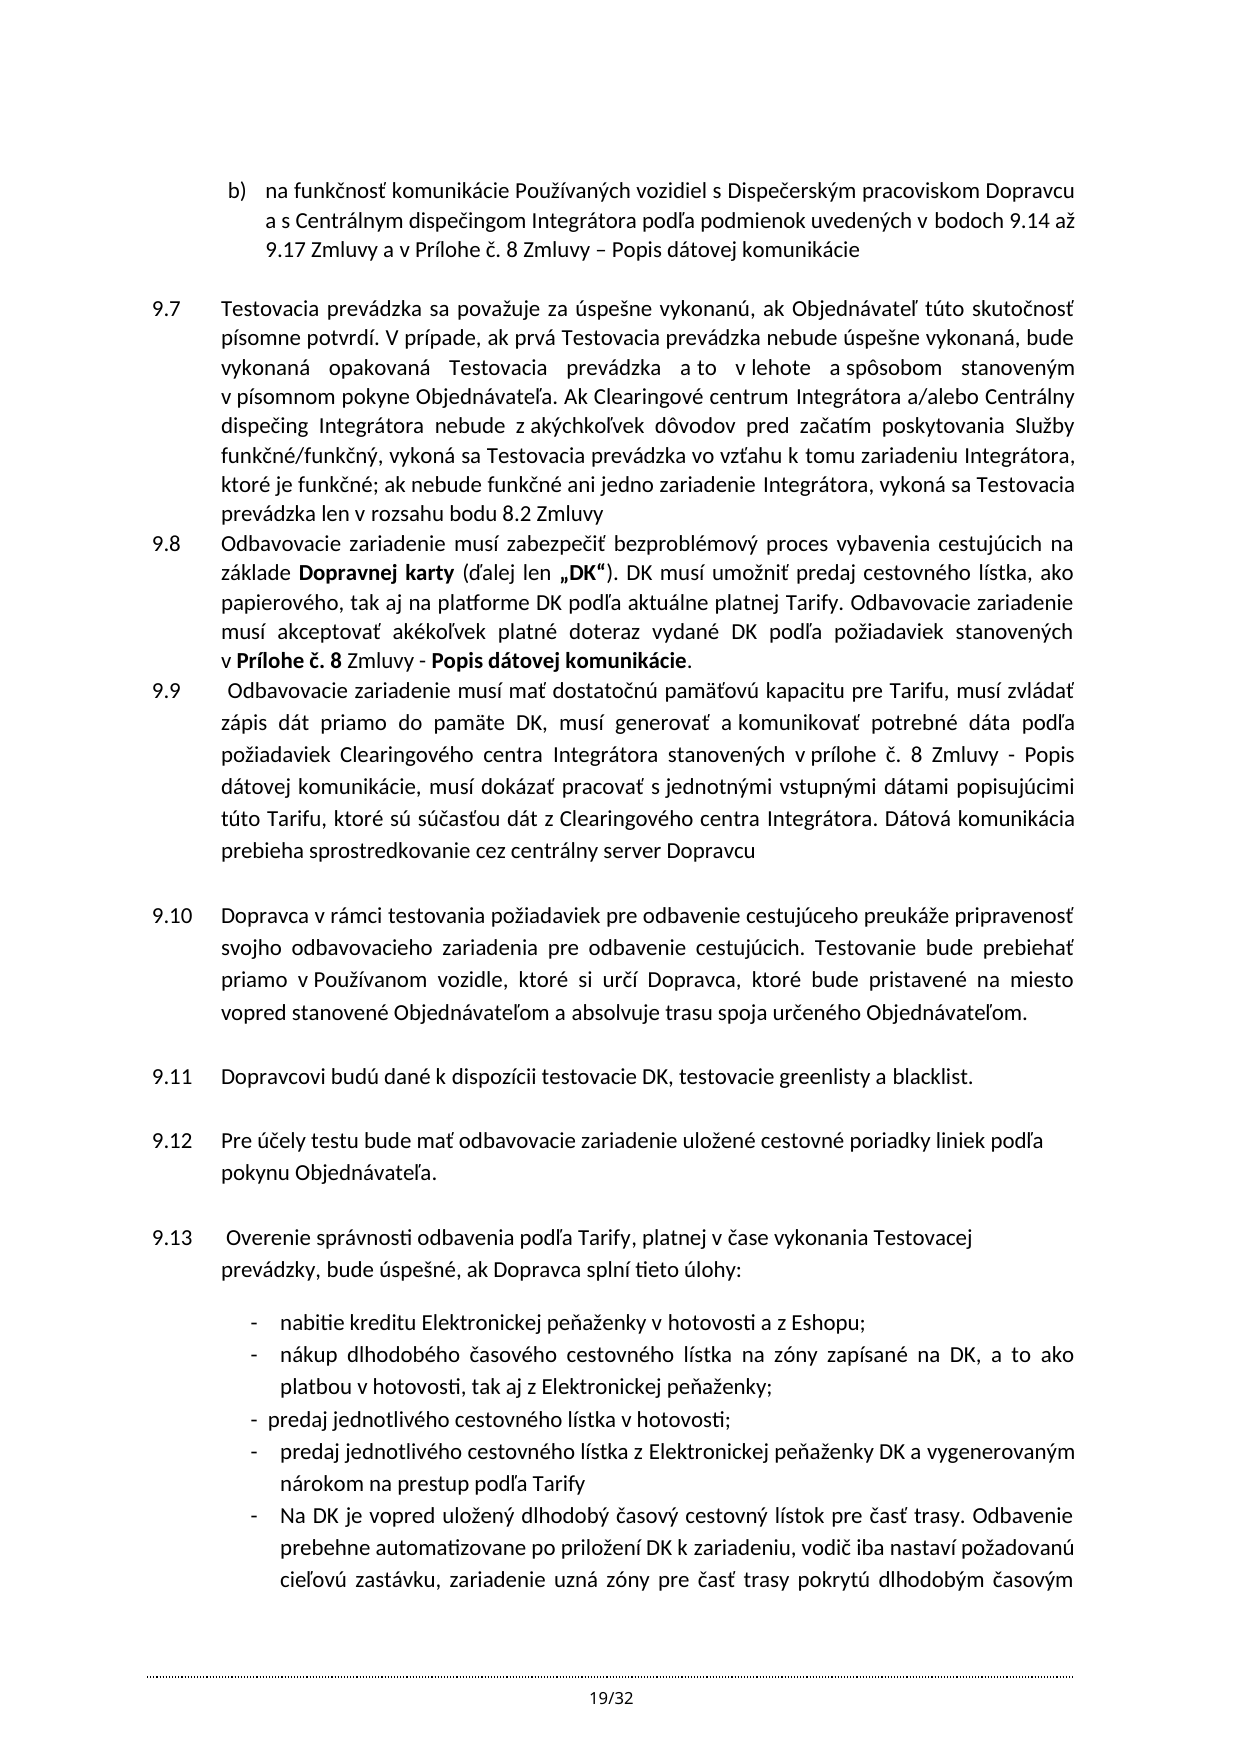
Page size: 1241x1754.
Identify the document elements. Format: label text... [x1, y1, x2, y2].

list Odbavovacie zariadenie musí zabezpečiť bezproblémový proces vybavenia cestujúcich na základe Dopravnej karty (ďalej len „DK“). DK musí umožniť predaj cestovného lístka, ako papierového, tak aj na platforme DK podľa aktuálne platnej Tarify. Odbavovacie zariadenie musí akceptovať akékoľvek platné doteraz vydané DK podľa požiadaviek stanovených v Prílohe č. 8 Zmluvy - Popis dátovej komunikácie. [152, 529, 1075, 674]
list na funkčnosť komunikácie Používaných vozidiel s Dispečerským pracoviskom Dopravcu a s Centrálnym dispečingom Integrátora podľa podmienok uvedených v bodoch 9.14 až 9.17 Zmluvy a v Prílohe č. 8 Zmluvy – Popis dátovej komunikácie [228, 176, 1075, 263]
list Overenie správnosti odbavenia podľa Tarify, platnej v čase vykonania Testovacej prevádzky, bude úspešné, ak Dopravca splní tieto úlohy: [152, 1223, 1075, 1283]
text - predaj jednotlivého cestovného lístka v hotovosti; [250, 1405, 1075, 1433]
list Dopravcovi budú dané k dispozícii testovacie DK, testovacie greenlisty a blacklist. [152, 1062, 1075, 1090]
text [250, 1501, 1075, 1594]
list Testovacia prevádzka sa považuje za úspešne vykonanú, ak Objednávateľ túto skutočnosť písomne potvrdí. V prípade, ak prvá Testovacia prevádzka nebude úspešne vykonaná, bude vykonaná opakovaná Testovacia prevádzka a to v lehote a spôsobom stanoveným v písomnom pokyne Objednávateľa. Ak Clearingové centrum Integrátora a/alebo Centrálny dispečing Integrátora nebude z akýchkoľvek dôvodov pred začatím poskytovania Služby funkčné/funkčný, vykoná sa Testovacia prevádzka vo vzťahu k tomu zariadeniu Integrátora, ktoré je funkčné; ak nebude funkčné ani jedno zariadenie Integrátora, vykoná sa Testovacia prevádzka len v rozsahu bodu 8.2 Zmluvy [152, 294, 1075, 527]
text - predaj jednotlivého cestovného lístka z Elektronickej peňaženky DK a vygenerovaným nárokom na prestup podľa Tarify [250, 1437, 1075, 1497]
list Dopravca v rámci testovania požiadaviek pre odbavenie cestujúceho preukáže pripravenosť svojho odbavovacieho zariadenia pre odbavenie cestujúcich. Testovanie bude prebiehať priamo v Používanom vozidle, ktoré si určí Dopravca, ktoré bude pristavené na miesto vopred stanovené Objednávateľom a absolvuje trasu spoja určeného Objednávateľom. [152, 901, 1075, 1026]
text - nákup dlhodobého časového cestovného lístka na zóny zapísané na DK, a to ako platbou v hotovosti, tak aj z Elektronickej peňaženky; [250, 1340, 1075, 1401]
list Odbavovacie zariadenie musí mať dostatočnú pamäťovú kapacitu pre Tarifu, musí zvládať zápis dát priamo do pamäte DK, musí generovať a komunikovať potrebné dáta podľa požiadaviek Clearingového centra Integrátora stanovených v prílohe č. 8 Zmluvy - Popis dátovej komunikácie, musí dokázať pracovať s jednotnými vstupnými dátami popisujúcimi túto Tarifu, ktoré sú súčasťou dát z Clearingového centra Integrátora. Dátová komunikácia prebieha sprostredkovanie cez centrálny server Dopravcu [152, 676, 1075, 865]
text - nabitie kreditu Elektronickej peňaženky v hotovosti a z Eshopu; [250, 1308, 1075, 1336]
list Pre účely testu bude mať odbavovacie zariadenie uložené cestovné poriadky liniek podľa pokynu Objednávateľa. [152, 1126, 1075, 1187]
